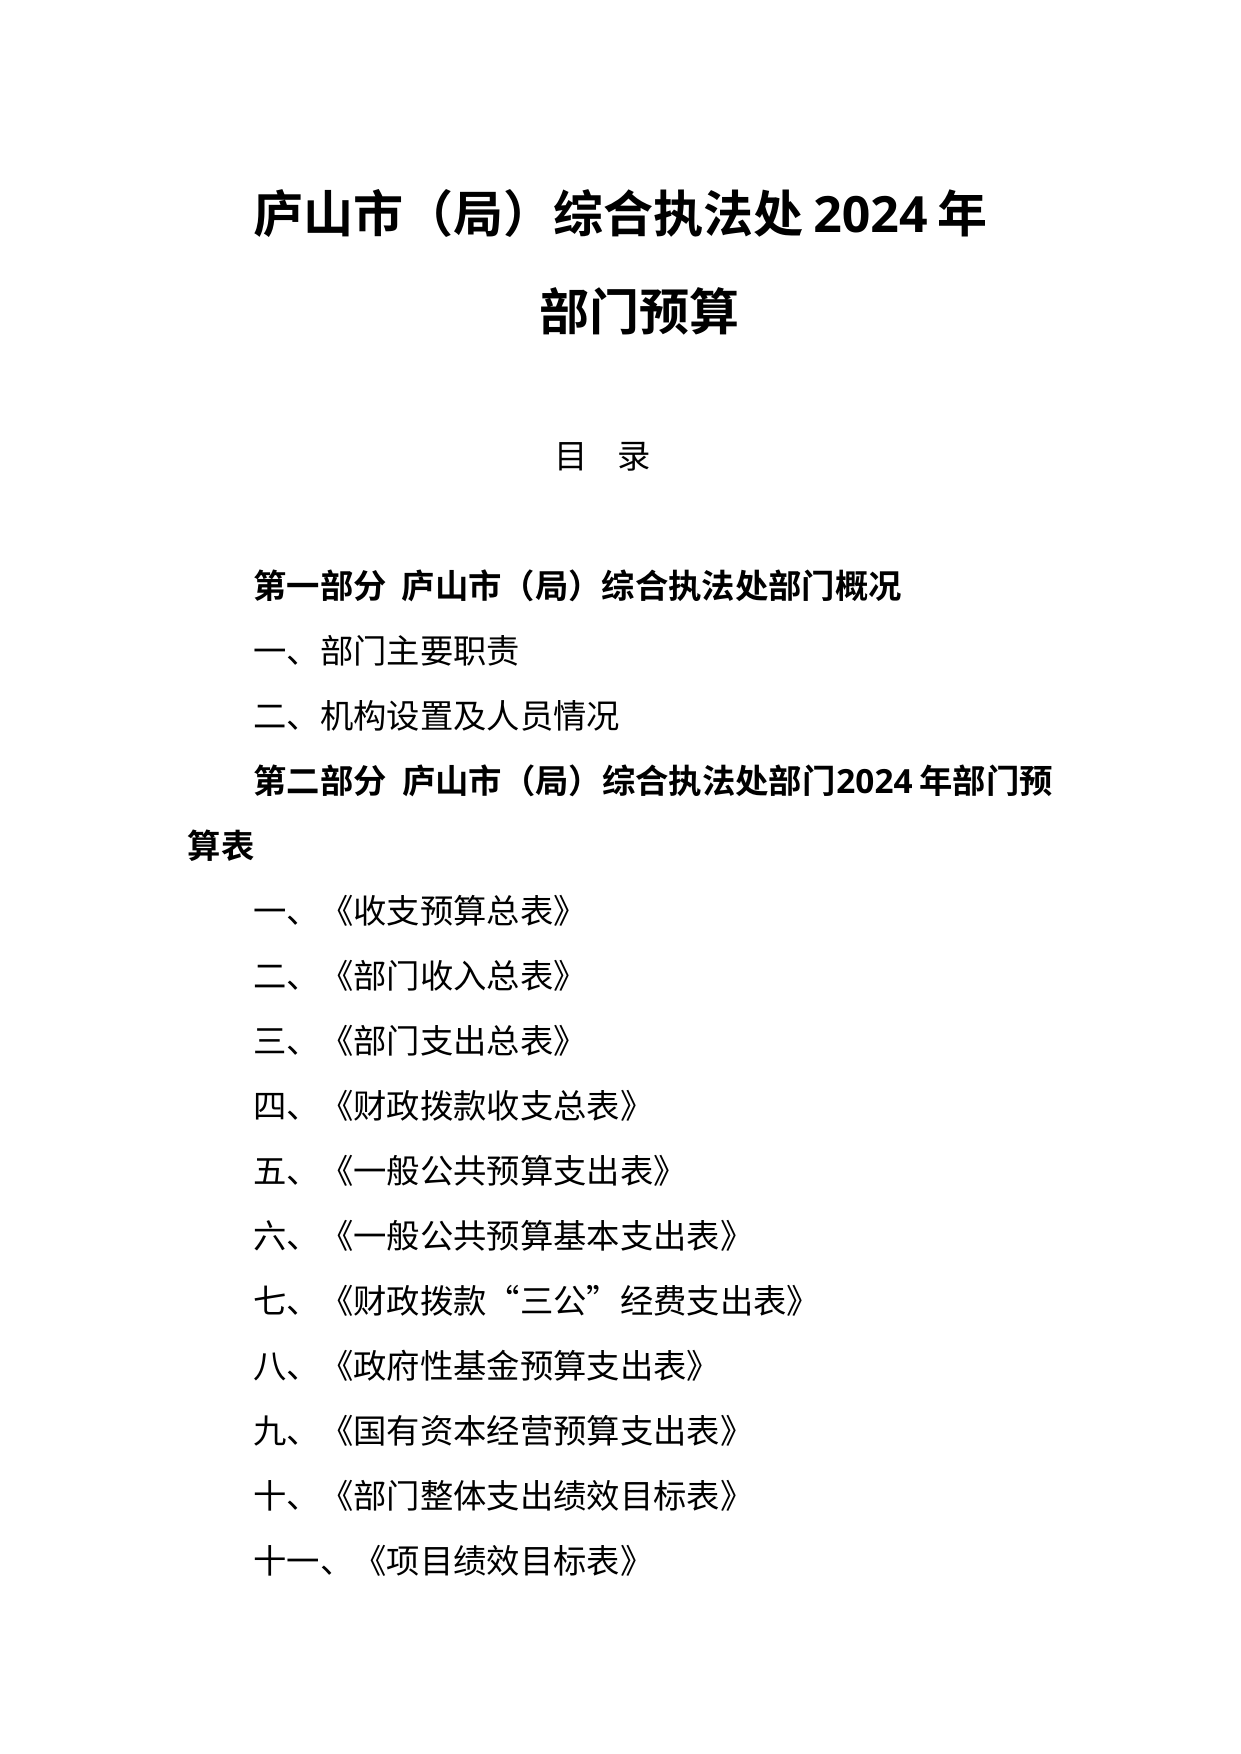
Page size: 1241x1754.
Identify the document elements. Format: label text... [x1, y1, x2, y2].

text 十一、《项目绩效目标表》 [187, 1527, 1053, 1592]
text 七、《财政拨款“三公”经费支出表》 [187, 1267, 1053, 1332]
text 部门预算 [187, 259, 1053, 357]
text 第二部分 庐山市（局）综合执法处部门2024年部门预算表 [187, 747, 1053, 877]
text 目 录 [187, 422, 1053, 487]
text 五、《一般公共预算支出表》 [187, 1137, 1053, 1202]
text 八、《政府性基金预算支出表》 [187, 1332, 1053, 1397]
text 一、部门主要职责 [187, 617, 1053, 682]
text 三、《部门支出总表》 [187, 1007, 1053, 1072]
text 九、《国有资本经营预算支出表》 [187, 1397, 1053, 1462]
text 一、《收支预算总表》 [187, 877, 1053, 942]
text 第一部分 庐山市（局）综合执法处部门概况 [187, 552, 1053, 617]
text 二、机构设置及人员情况 [187, 682, 1053, 747]
text 六、《一般公共预算基本支出表》 [187, 1202, 1053, 1267]
text 四、《财政拨款收支总表》 [187, 1072, 1053, 1137]
text 十、《部门整体支出绩效目标表》 [187, 1462, 1053, 1527]
text 庐山市（局）综合执法处2024年 [187, 162, 1053, 259]
text 二、《部门收入总表》 [187, 942, 1053, 1007]
